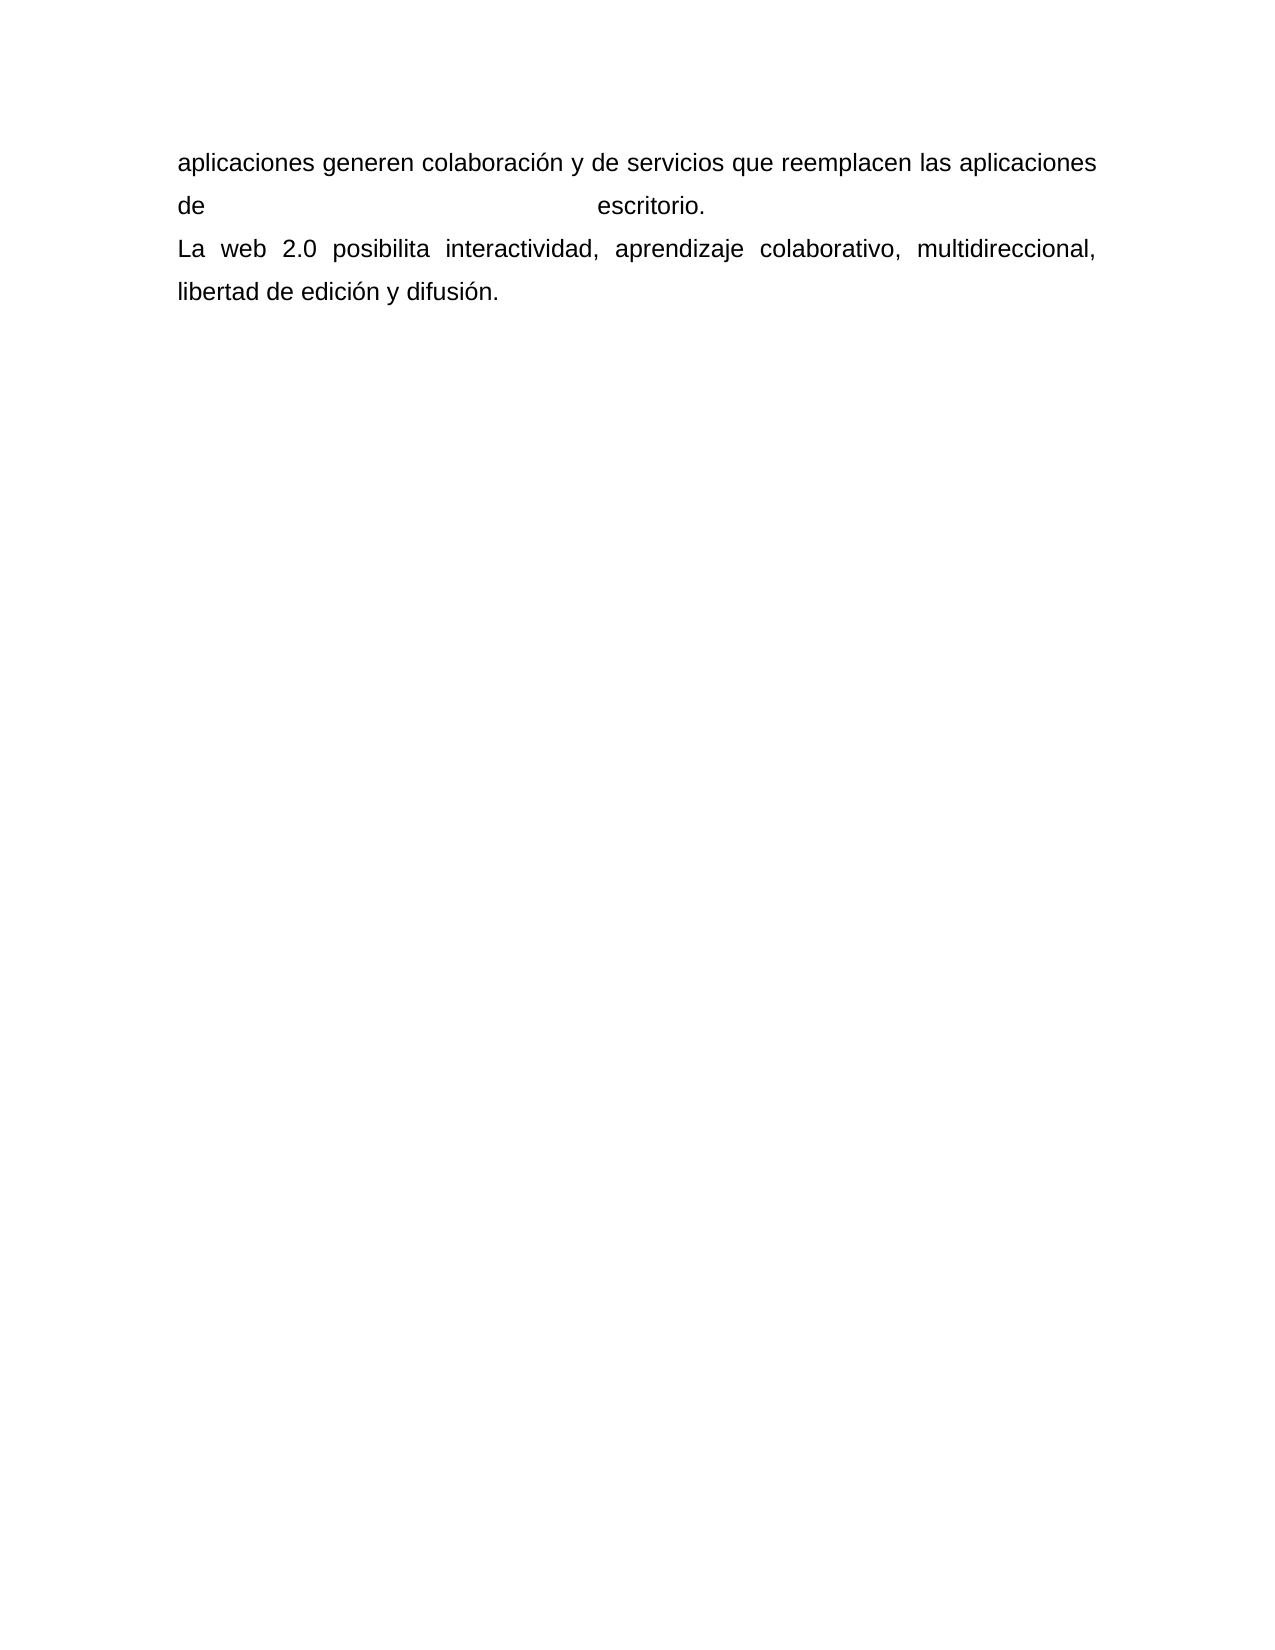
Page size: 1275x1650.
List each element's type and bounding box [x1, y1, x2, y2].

text [177, 148, 1098, 306]
